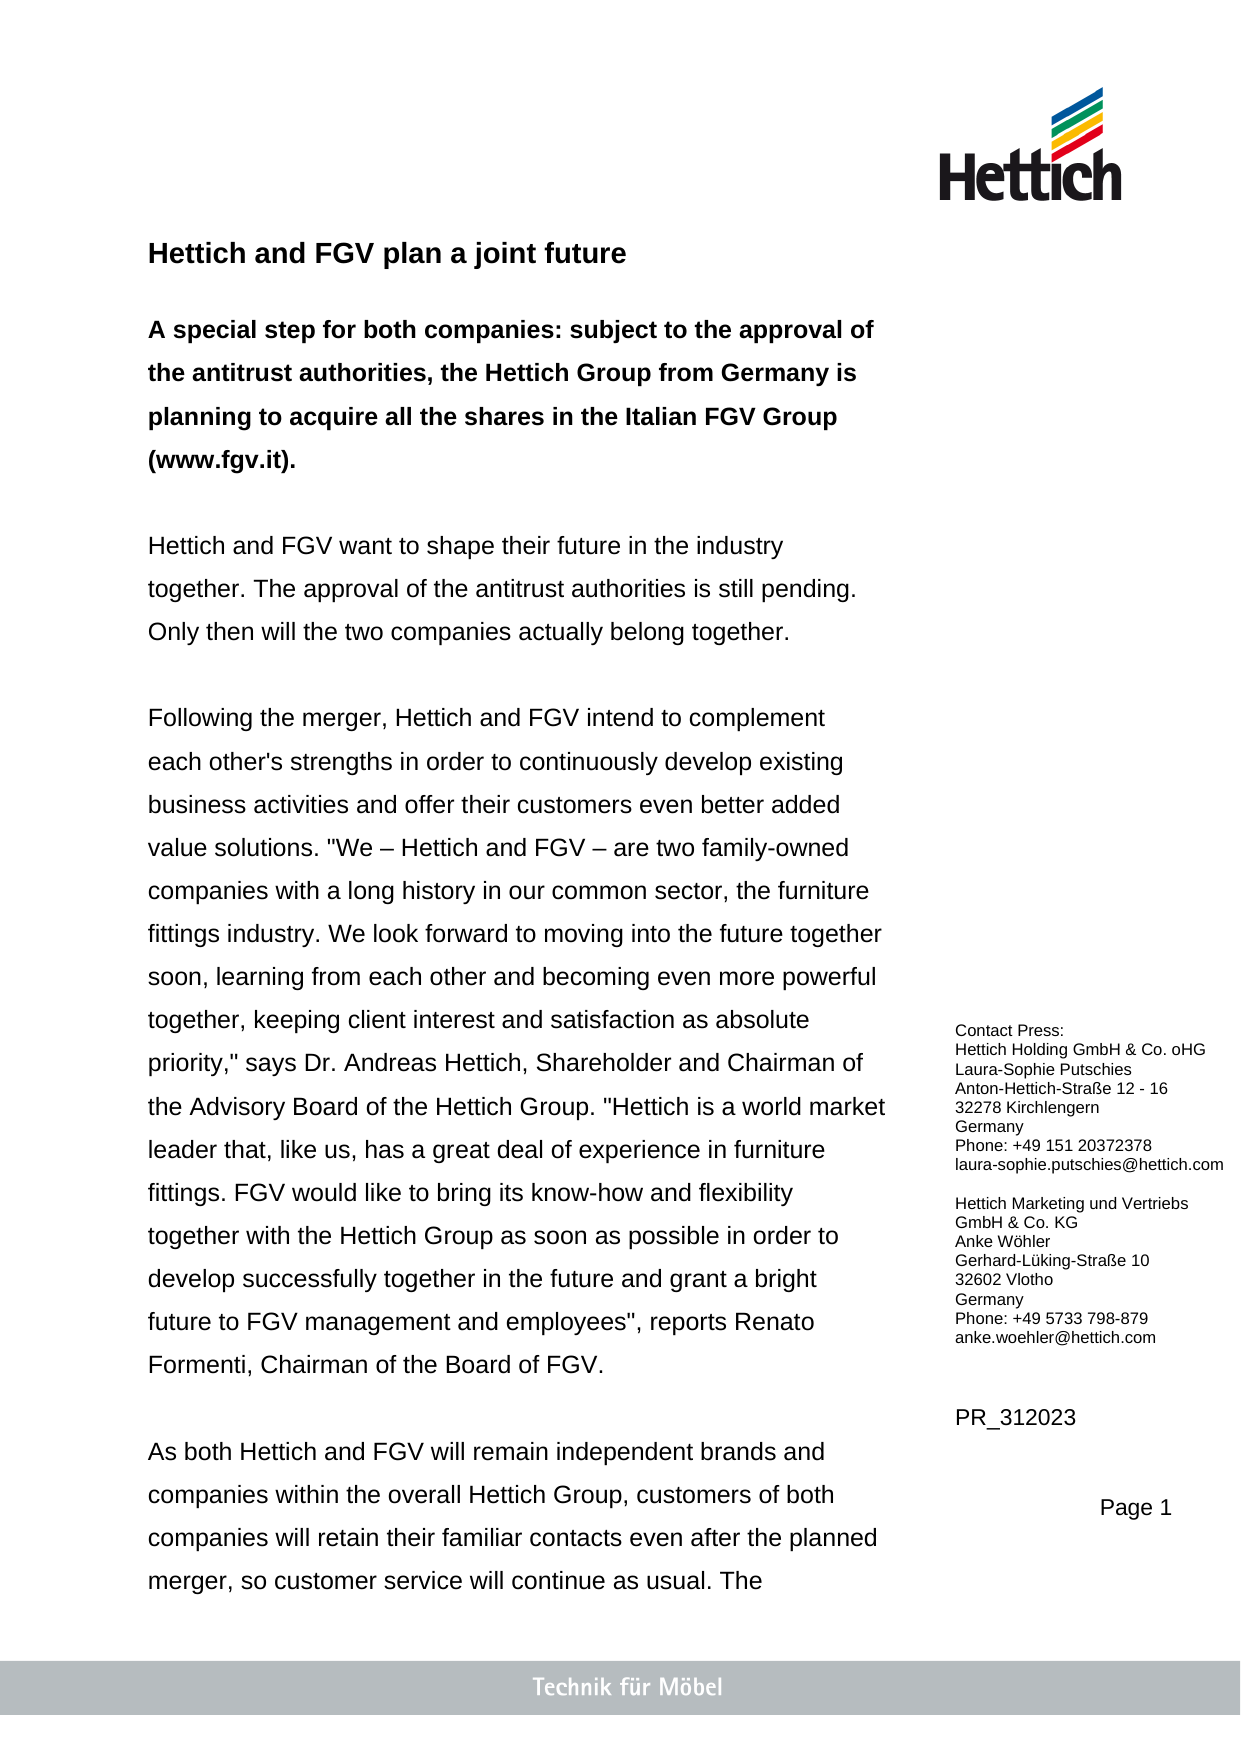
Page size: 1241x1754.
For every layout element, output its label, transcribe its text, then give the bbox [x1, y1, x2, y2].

text Hettich and FGV want to shape their future in the industry together. The approval of the antitrust authorities is still pending. Only then will the two companies actually belong together. [148, 531, 887, 646]
subtitle Hettich and FGV plan a joint future [148, 236, 887, 270]
text A special step for both companies: subject to the approval of the antitrust authorities, the Hettich Group from Germany is planning to acquire all the shares in the Italian FGV Group (www.fgv.it). [148, 315, 886, 473]
picture [0, 6, 1241, 263]
text Following the merger, Hettich and FGV intend to complement each other's strengths in order to continuously develop existing business activities and offer their customers even better added value solutions. "We – Hettich and FGV – are two family-owned companies with a long history in our common sector, the furniture fittings industry. We look forward to moving into the future together soon, learning from each other and becoming even more powerful together, keeping client interest and satisfaction as absolute priority," says Dr. Andreas Hettich, Shareholder and Chairman of the Advisory Board of the Hettich Group. "Hettich is a world market leader that, like us, has a great deal of experience in furniture fittings. FGV would like to bring its know-how and flexibility together with the Hettich Group as soon as possible in order to develop successfully together in the future and grant a bright future to FGV management and employees", reports Renato Formenti, Chairman of the Board of FGV. [148, 703, 887, 1379]
picture [0, 1598, 1241, 1715]
